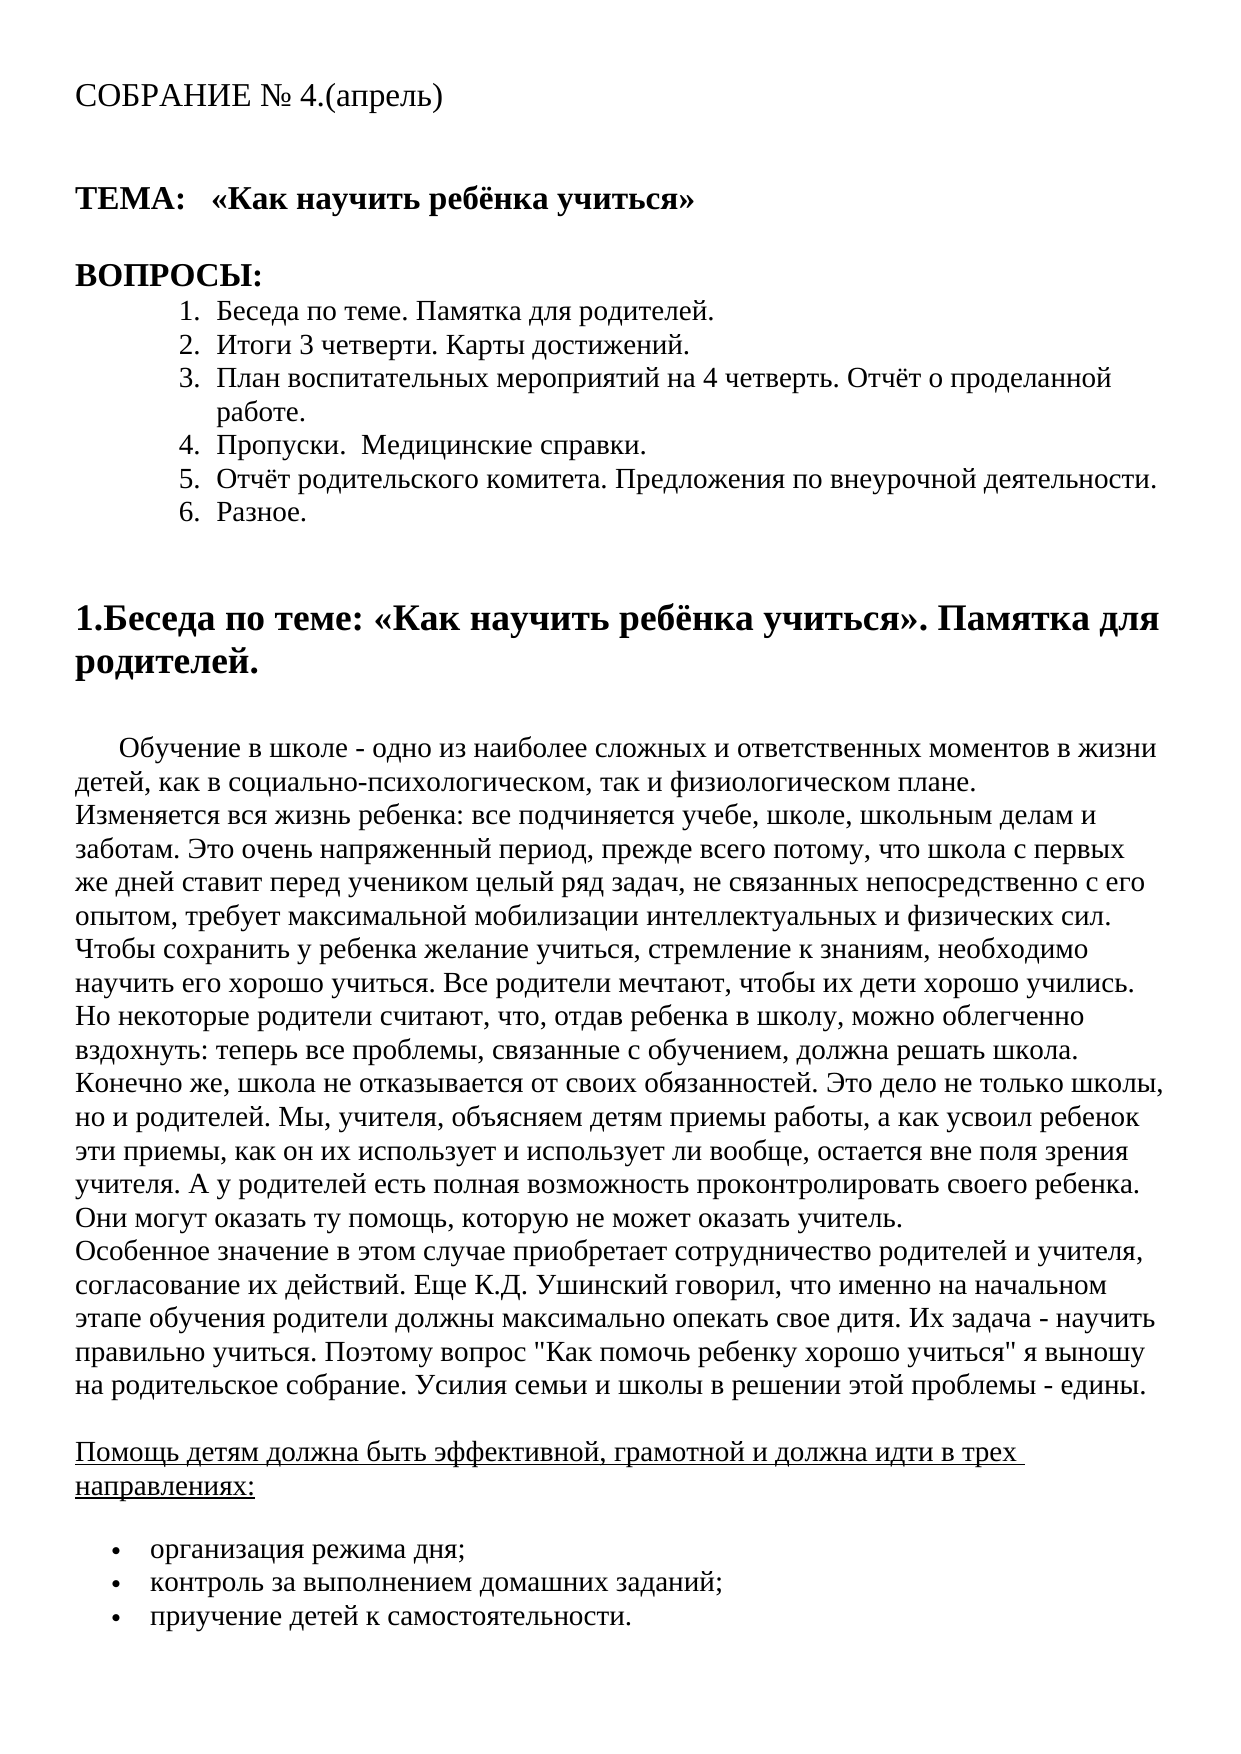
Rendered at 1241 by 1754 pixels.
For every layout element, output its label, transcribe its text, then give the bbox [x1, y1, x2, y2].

text ВОПРОСЫ: [75, 255, 1165, 293]
text ТЕМА: «Как научить ребёнка учиться» [75, 178, 1165, 217]
list контроль за выполнением домашних заданий; [112, 1564, 1165, 1598]
list организация режима дня; [112, 1531, 1165, 1564]
text Обучение в школе - одно из наиболее сложных и ответственных моментов в жизни детей, как в социально-психологическом, так и физиологическом плане. Изменяется вся жизнь ребенка: все подчиняется учебе, школе, школьным делам и заботам. Это очень напряженный период, прежде всего потому, что школа с первых же дней ставит перед учеником целый ряд задач, не связанных непосредственно с его опытом, требует максимальной мобилизации интеллектуальных и физических сил. Чтобы сохранить у ребенка желание учиться, стремление к знаниям, необходимо научить его хорошо учиться. Все родители мечтают, чтобы их дети хорошо учились. Но некоторые родители считают, что, отдав ребенка в школу, можно облегченно вздохнуть: теперь все проблемы, связанные с обучением, должна решать школа. Конечно же, школа не отказывается от своих обязанностей. Это дело не только школы, но и родителей. Мы, учителя, объясняем детям приемы работы, а как усвоил ребенок эти приемы, как он их использует и использует ли вообще, остается вне поля зрения учителя. А у родителей есть полная возможность проконтролировать своего ребенка. Они могут оказать ту помощь, которую не может оказать учитель. Особенное значение в этом случае приобретает сотрудничество родителей и учителя, согласование их действий. Еще К.Д. Ушинский говорил, что именно на начальном этапе обучения родители должны максимально опекать свое дитя. Их задача - научить правильно учиться. Поэтому вопрос "Как помочь ребенку хорошо учиться" я выношу на родительское собрание. Усилия семьи и школы в решении этой проблемы - едины. Помощь детям должна быть эффективной, грамотной и должна идти в трех направлениях: [75, 730, 1165, 1502]
list Разное. [178, 494, 1165, 528]
text 1.Беседа по теме: «Как научить ребёнка учиться». Памятка для родителей. [75, 595, 1165, 709]
list Итоги 3 четверти. Карты достижений. [178, 327, 1165, 360]
list Пропуски. Медицинские справки. [178, 427, 1165, 461]
list Отчёт родительского комитета. Предложения по внеурочной деятельности. [178, 461, 1165, 494]
list План воспитательных мероприятий на 4 четверть. Отчёт о проделанной работе. [178, 360, 1165, 427]
text СОБРАНИЕ № 4.(апрель) [75, 75, 1165, 113]
list Беседа по теме. Памятка для родителей. [178, 293, 1165, 327]
list приучение детей к самостоятельности. [112, 1598, 1165, 1631]
